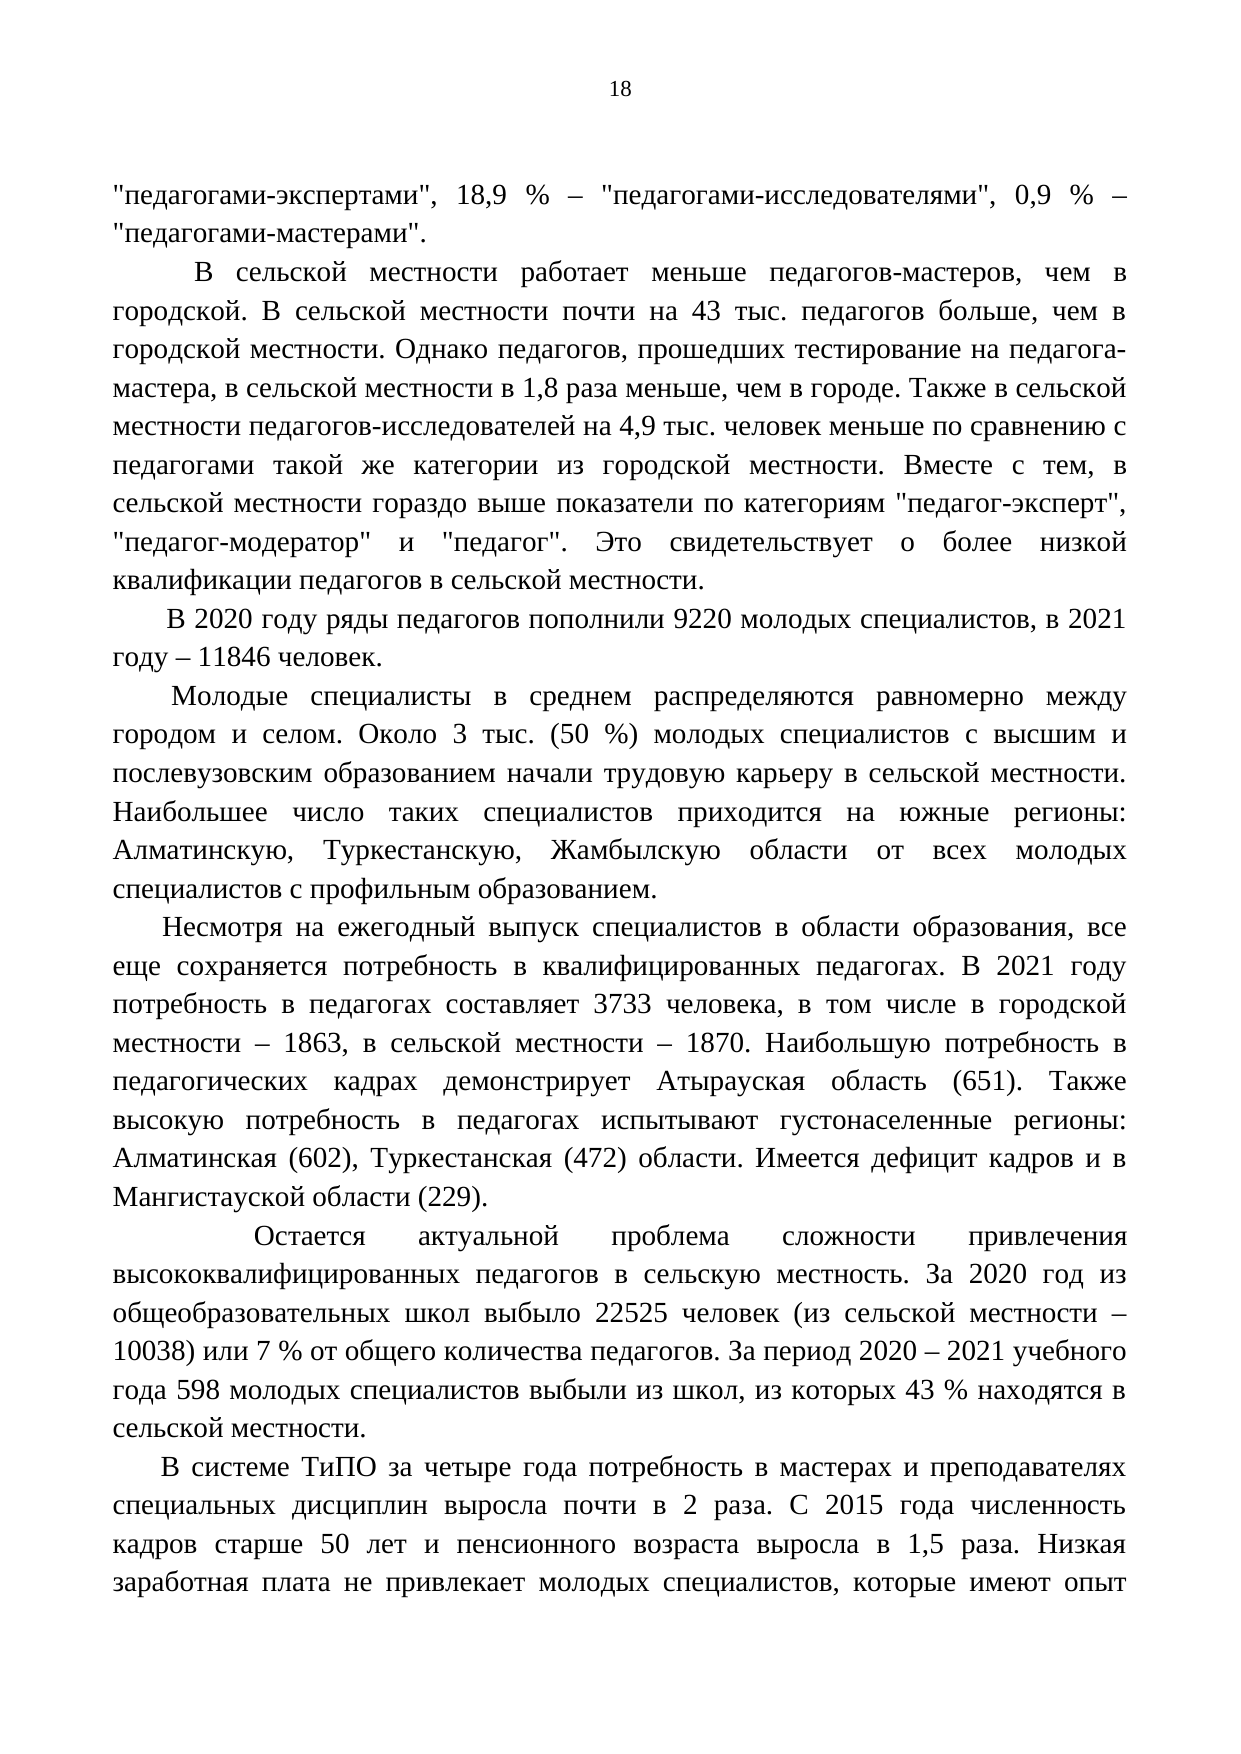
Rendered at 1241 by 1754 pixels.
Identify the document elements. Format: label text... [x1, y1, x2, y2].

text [112, 177, 1128, 249]
text В 2020 году ряды педагогов пополнили 9220 молодых специалистов, в 2021 году – 11846 человек. [112, 601, 1128, 673]
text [112, 1449, 1128, 1598]
text Молодые специалисты в среднем распределяются равномерно между городом и селом. Около 3 тыс. (50 %) молодых специалистов с высшим и послевузовским образованием начали трудовую карьеру в сельской местности. Наибольшее число таких специалистов приходится на южные регионы: Алматинскую, Туркестанскую, Жамбылскую области от всех молодых специалистов с профильным образованием. [112, 678, 1128, 904]
text В сельской местности работает меньше педагогов-мастеров, чем в городской. В сельской местности почти на 43 тыс. педагогов больше, чем в городской местности. Однако педагогов, прошедших тестирование на педагога-мастера, в сельской местности в 1,8 раза меньше, чем в городе. Также в сельской местности педагогов-исследователей на 4,9 тыс. человек меньше по сравнению с педагогами такой же категории из городской местности. Вместе с тем, в сельской местности гораздо выше показатели по категориям "педагог-эксперт", "педагог-модератор" и "педагог". Это свидетельствует о более низкой квалификации педагогов в сельской местности. [112, 254, 1128, 596]
text Несмотря на ежегодный выпуск специалистов в области образования, все еще сохраняется потребность в квалифицированных педагогах. В 2021 году потребность в педагогах составляет 3733 человека, в том числе в городской местности – 1863, в сельской местности – 1870. Наибольшую потребность в педагогических кадрах демонстрирует Атырауская область (651). Также высокую потребность в педагогах испытывают густонаселенные регионы: Алматинская (602), Туркестанская (472) области. Имеется дефицит кадров и в Мангистауской области (229). [112, 909, 1128, 1213]
text Остается актуальной проблема сложности привлечения высококвалифицированных педагогов в сельскую местность. За 2020 год из общеобразовательных школ выбыло 22525 человек (из сельской местности – 10038) или 7 % от общего количества педагогов. За период 2020 – 2021 учебного года 598 молодых специалистов выбыли из школ, из которых 43 % находятся в сельской местности. [112, 1218, 1128, 1444]
